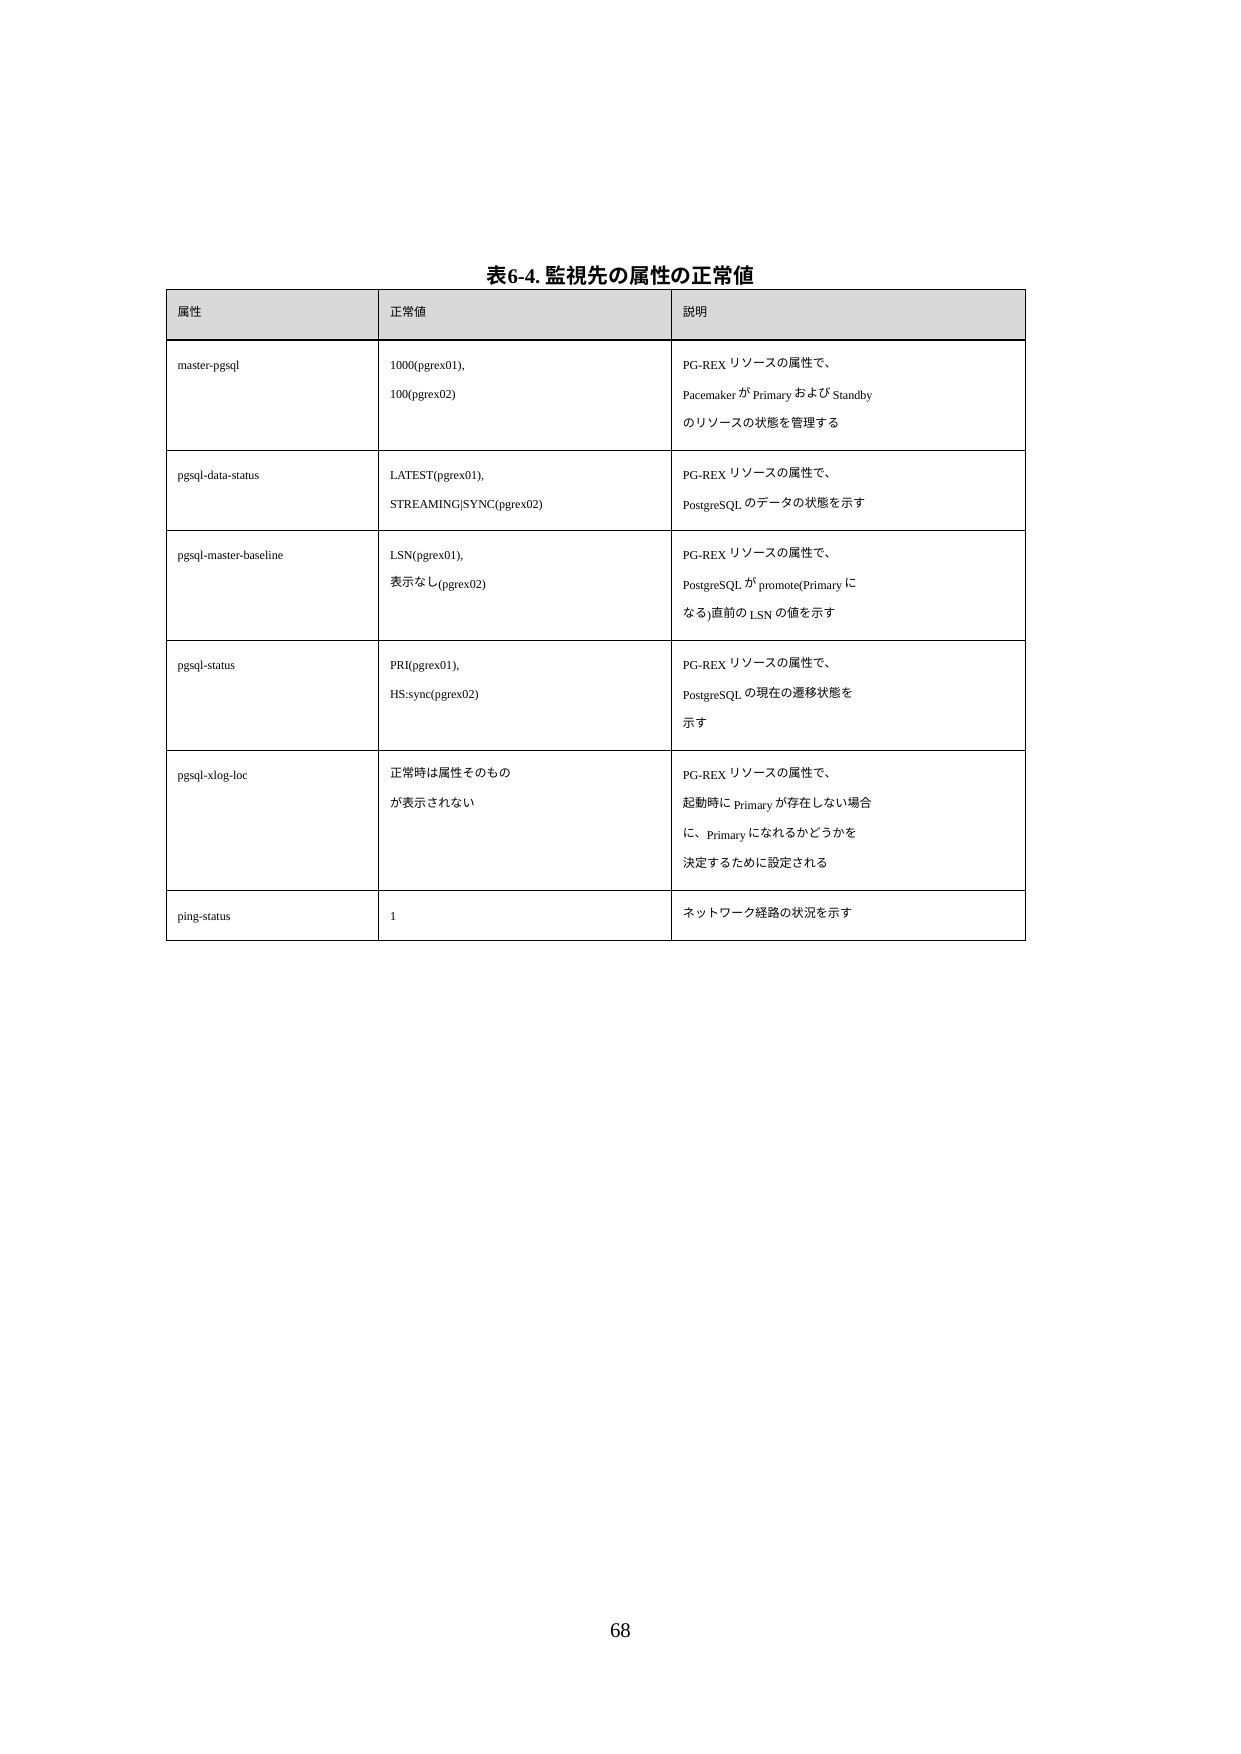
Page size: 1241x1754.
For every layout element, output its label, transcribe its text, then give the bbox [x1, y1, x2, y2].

table_cell PG-REXリソースの属性で、 PostgreSQLの現在の遷移状態を 示す [672, 641, 1025, 750]
table_header 属性 [167, 290, 378, 339]
table_header 説明 [672, 290, 1025, 339]
table_cell PG-REXリソースの属性で、 PacemakerがPrimaryおよびStandby のリソースの状態を管理する [672, 341, 1025, 450]
table_cell pgsql-xlog-loc [167, 751, 378, 890]
table_cell PRI(pgrex01), HS:sync(pgrex02) [379, 641, 671, 750]
table_cell pgsql-data-status [167, 451, 378, 529]
text 監視先の属性の正常値 [177, 261, 1063, 289]
table_cell pgsql-master-baseline [167, 531, 378, 640]
table_cell LSN(pgrex01), 表示なし(pgrex02) [379, 531, 671, 640]
table_cell ping-status [167, 891, 378, 940]
table_cell master-pgsql [167, 341, 378, 450]
table_cell 1 [379, 891, 671, 940]
table_cell LATEST(pgrex01), STREAMING|SYNC(pgrex02) [379, 451, 671, 529]
table_cell 正常時は属性そのもの が表示されない [379, 751, 671, 890]
table_cell pgsql-status [167, 641, 378, 750]
table_cell PG-REXリソースの属性で、 起動時にPrimaryが存在しない場合 に、Primaryになれるかどうかを 決定するために設定される [672, 751, 1025, 890]
table_cell 1000(pgrex01), 100(pgrex02) [379, 341, 671, 450]
table_cell PG-REXリソースの属性で、 PostgreSQLがpromote(Primaryに なる)直前のLSNの値を示す [672, 531, 1025, 640]
table_cell PG-REXリソースの属性で、 PostgreSQLのデータの状態を示す [672, 451, 1025, 529]
table_cell ネットワーク経路の状況を示す [672, 891, 1025, 940]
table_header 正常値 [379, 290, 671, 339]
